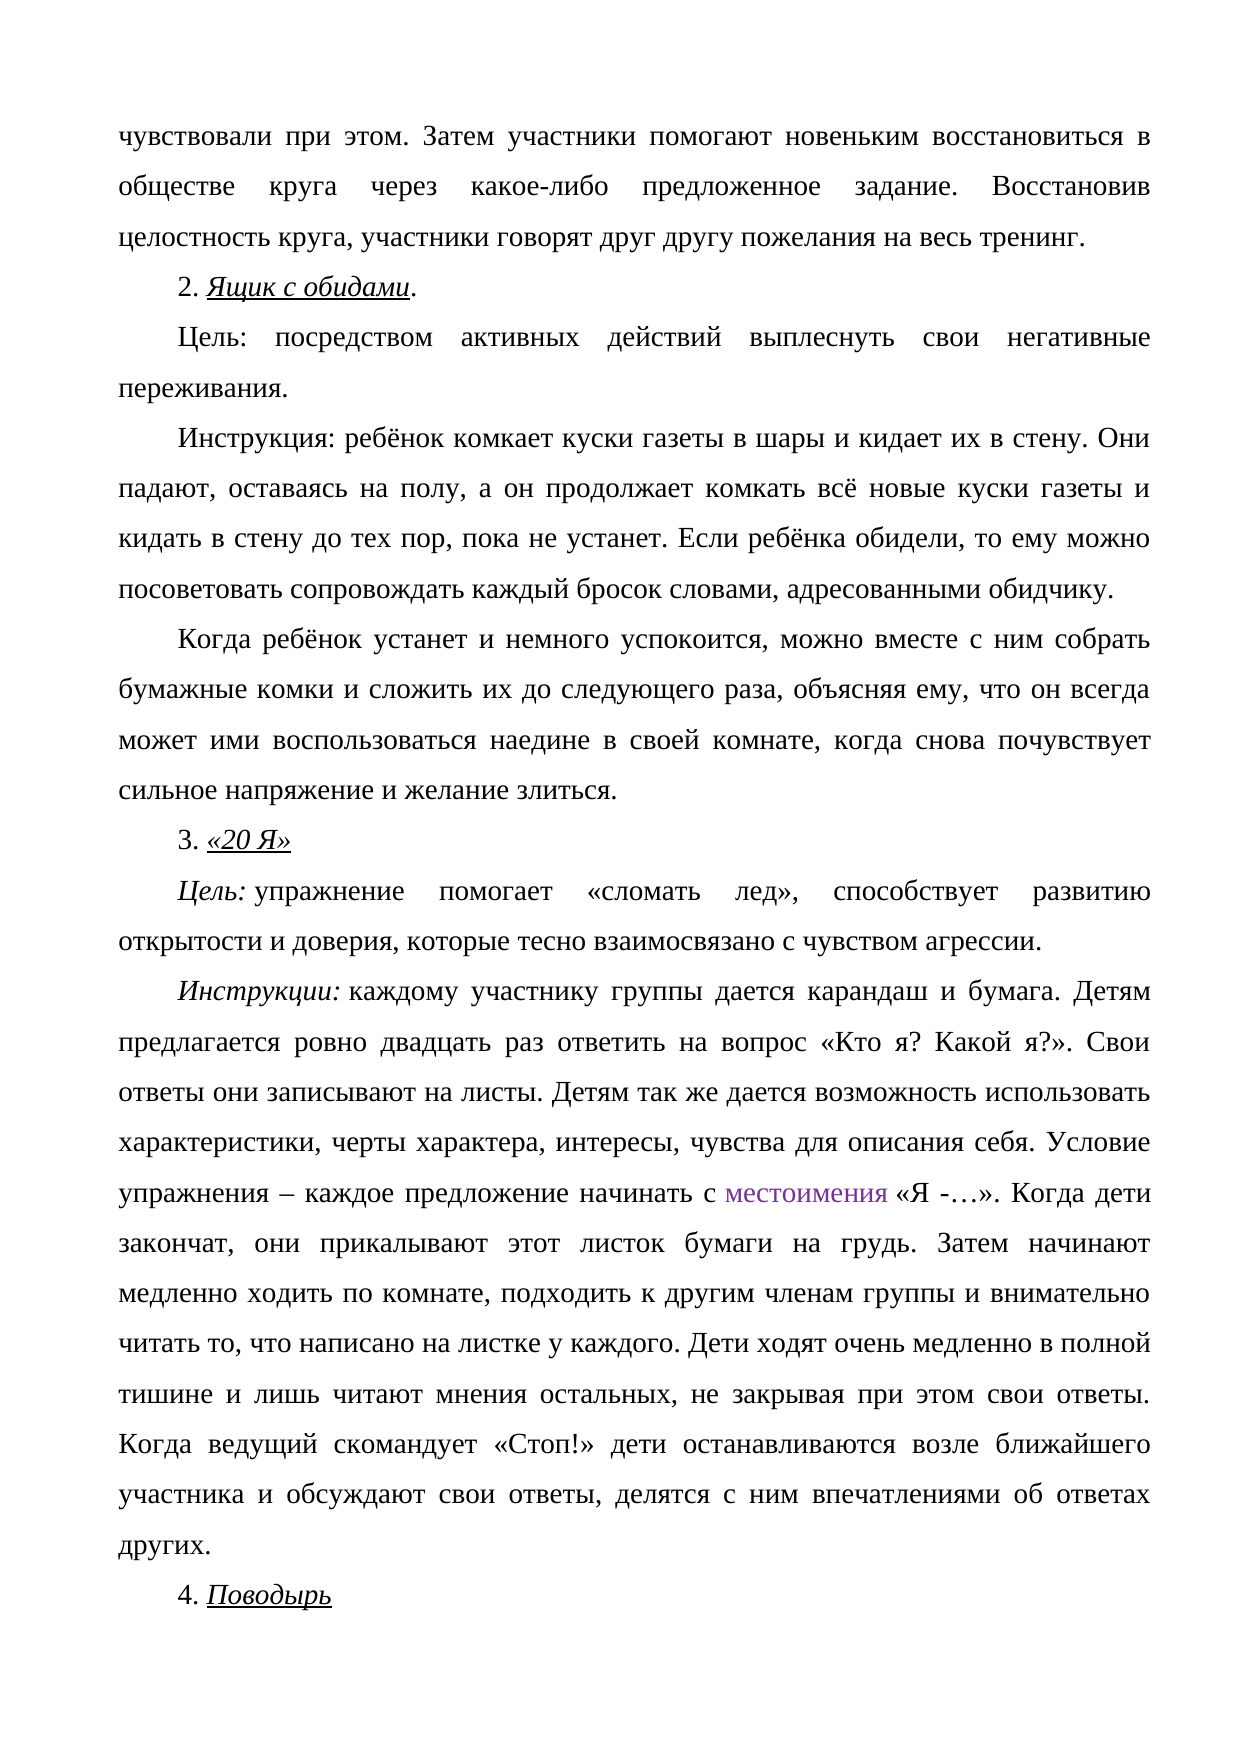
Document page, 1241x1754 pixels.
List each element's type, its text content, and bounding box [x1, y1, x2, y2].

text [118, 118, 1152, 252]
text 3. «20 Я» [118, 822, 1152, 856]
text Цель: упражнение помогает «сломать лед», способствует развитию открытости и доверия, которые тесно взаимосвязано с чувством агрессии. [118, 873, 1152, 957]
text 2. Ящик с обидами. [118, 269, 1152, 303]
text Когда ребёнок устанет и немного успокоится, можно вместе с ним собрать бумажные комки и сложить их до следующего раза, объясняя ему, что он всегда может ими воспользоваться наедине в своей комнате, когда снова почувствует сильное напряжение и желание злиться. [118, 621, 1152, 806]
text Инструкция: ребёнок комкает куски газеты в шары и кидает их в стену. Они падают, оставаясь на полу, а он продолжает комкать всё новые куски газеты и кидать в стену до тех пор, пока не устанет. Если ребёнка обидели, то ему можно посоветовать сопровождать каждый бросок словами, адресованными обидчику. [118, 420, 1152, 604]
text 4. Поводырь [118, 1577, 1152, 1611]
text Инструкции: каждому участнику группы дается карандаш и бумага. Детям предлагается ровно двадцать раз ответить на вопрос «Кто я? Какой я?». Свои ответы они записывают на листы. Детям так же дается возможность использовать характеристики, черты характера, интересы, чувства для описания себя. Условие упражнения – каждое предложение начинать с местоимения «Я -…». Когда дети закончат, они прикалывают этот листок бумаги на грудь. Затем начинают медленно ходить по комнате, подходить к другим членам группы и внимательно читать то, что написано на листке у каждого. Дети ходят очень медленно в полной тишине и лишь читают мнения остальных, не закрывая при этом свои ответы. Когда ведущий скомандует «Стоп!» дети останавливаются возле ближайшего участника и обсуждают свои ответы, делятся с ним впечатлениями об ответах других. [118, 973, 1152, 1560]
text Цель: посредством активных действий выплеснуть свои негативные переживания. [118, 319, 1152, 403]
